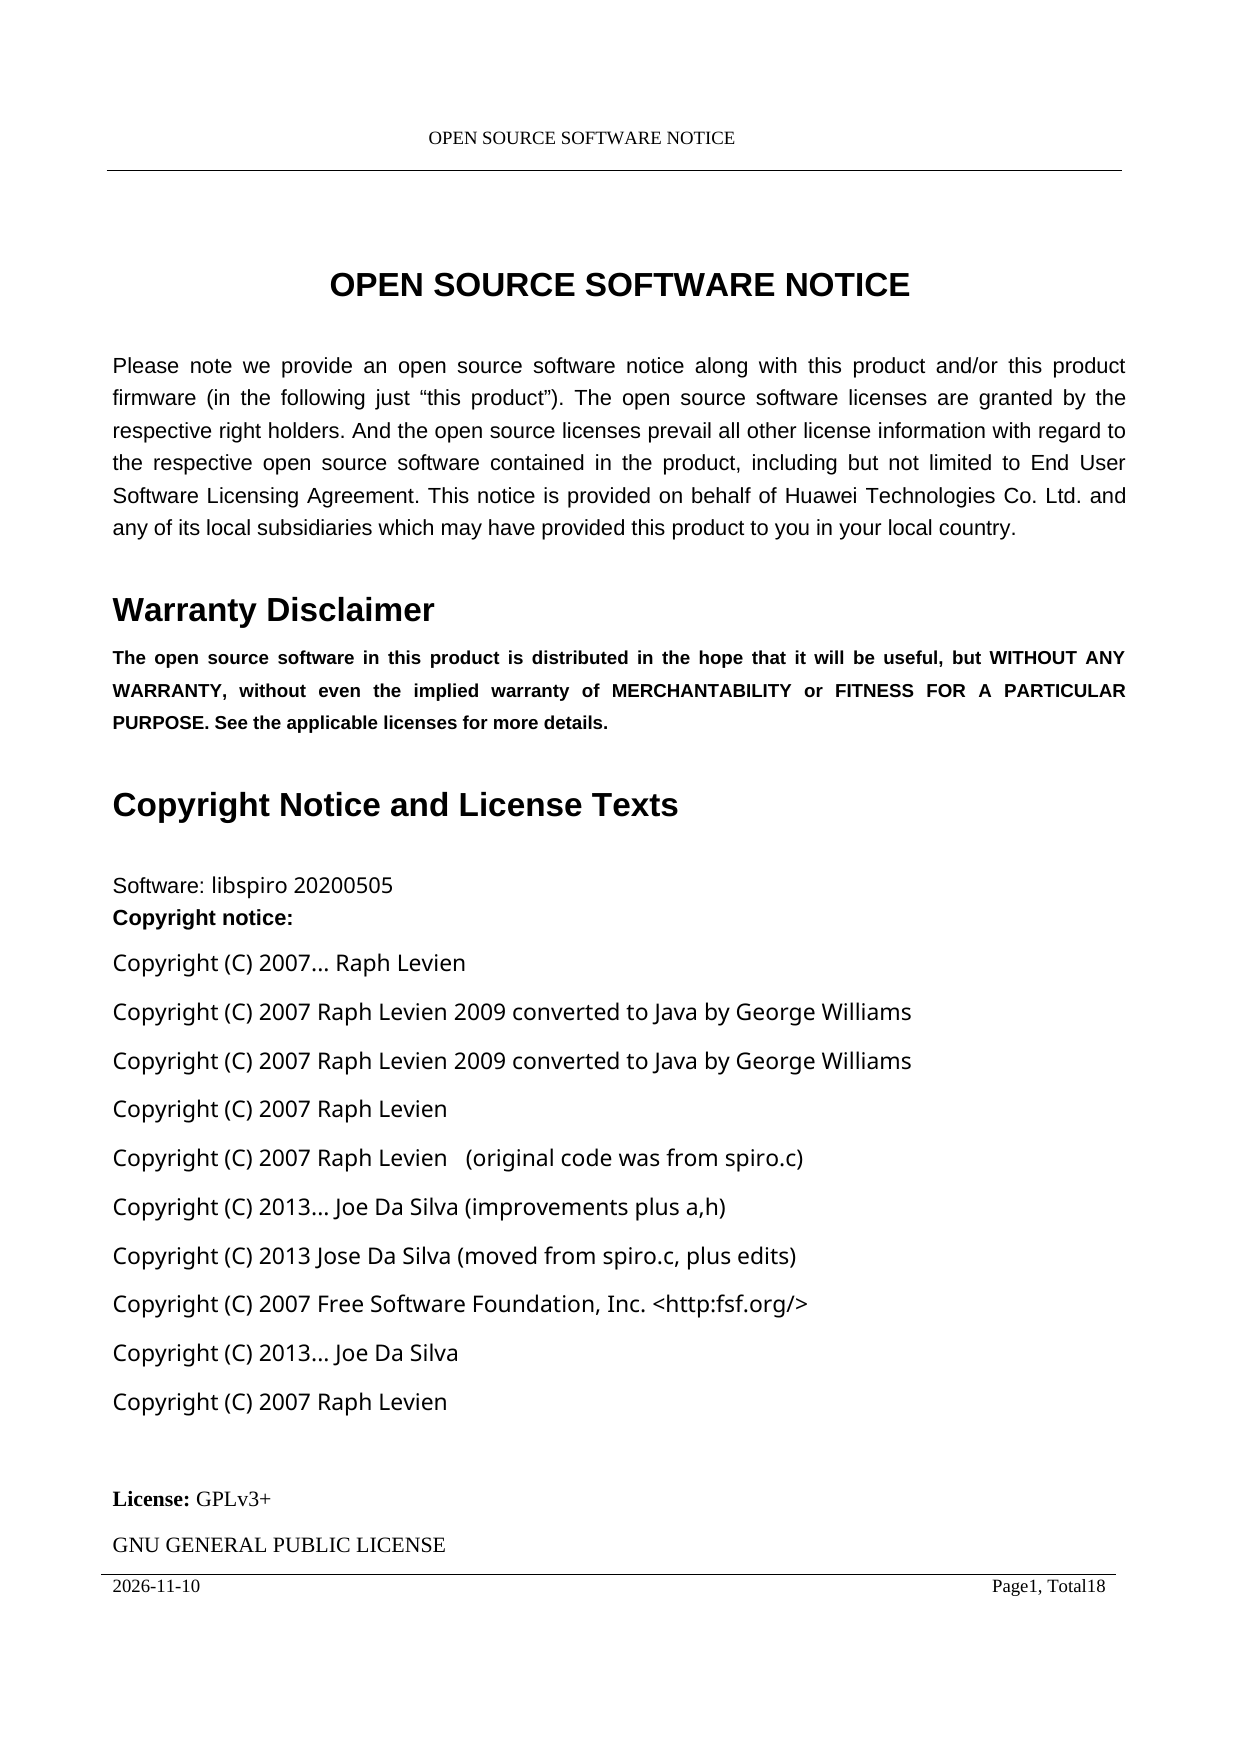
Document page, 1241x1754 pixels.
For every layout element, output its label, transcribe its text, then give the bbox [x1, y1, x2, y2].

text Copyright notice: [112, 901, 1128, 934]
text Copyright Notice and License Texts [112, 771, 1128, 836]
text License: GPLv3+ [112, 1483, 1128, 1515]
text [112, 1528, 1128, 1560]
text Please note we provide an open source software notice along with this product and/or this product firmware (in the following just “this product”). The open source software licenses are granted by the respective right holders. And the open source licenses prevail all other license information with regard to the respective open source software contained in the product, including but not limited to End User Software Licensing Agreement. This notice is provided on behalf of Huawei Technologies Co. Ltd. and any of its local subsidiaries which may have provided this product to you in your local country. [112, 349, 1128, 544]
text The open source software in this product is distributed in the hope that it will be useful, but WITHOUT ANY WARRANTY, without even the implied warranty of MERCHANTABILITY or FITNESS FOR A PARTICULAR PURPOSE. See the applicable licenses for more details. [112, 641, 1128, 739]
text Software: libspiro 20200505 [112, 869, 1128, 901]
text Copyright (C) 2007... Raph Levien Copyright (C) 2007 Raph Levien 2009 converted to Java by George Williams Copyright (C) 2007 Raph Levien 2009 converted to Java by George Williams Copyright (C) 2007 Raph Levien Copyright (C) 2007 Raph Levien (original code was from spiro.c) Copyright (C) 2013... Joe Da Silva (improvements plus a,h) Copyright (C) 2013 Jose Da Silva (moved from spiro.c, plus edits) Copyright (C) 2007 Free Software Foundation, Inc. <http:fsf.org/> Copyright (C) 2013... Joe Da Silva Copyright (C) 2007 Raph Levien [112, 947, 1128, 1467]
text Warranty Disclaimer [112, 576, 1128, 641]
text OPEN SOURCE SOFTWARE NOTICE [112, 251, 1128, 316]
